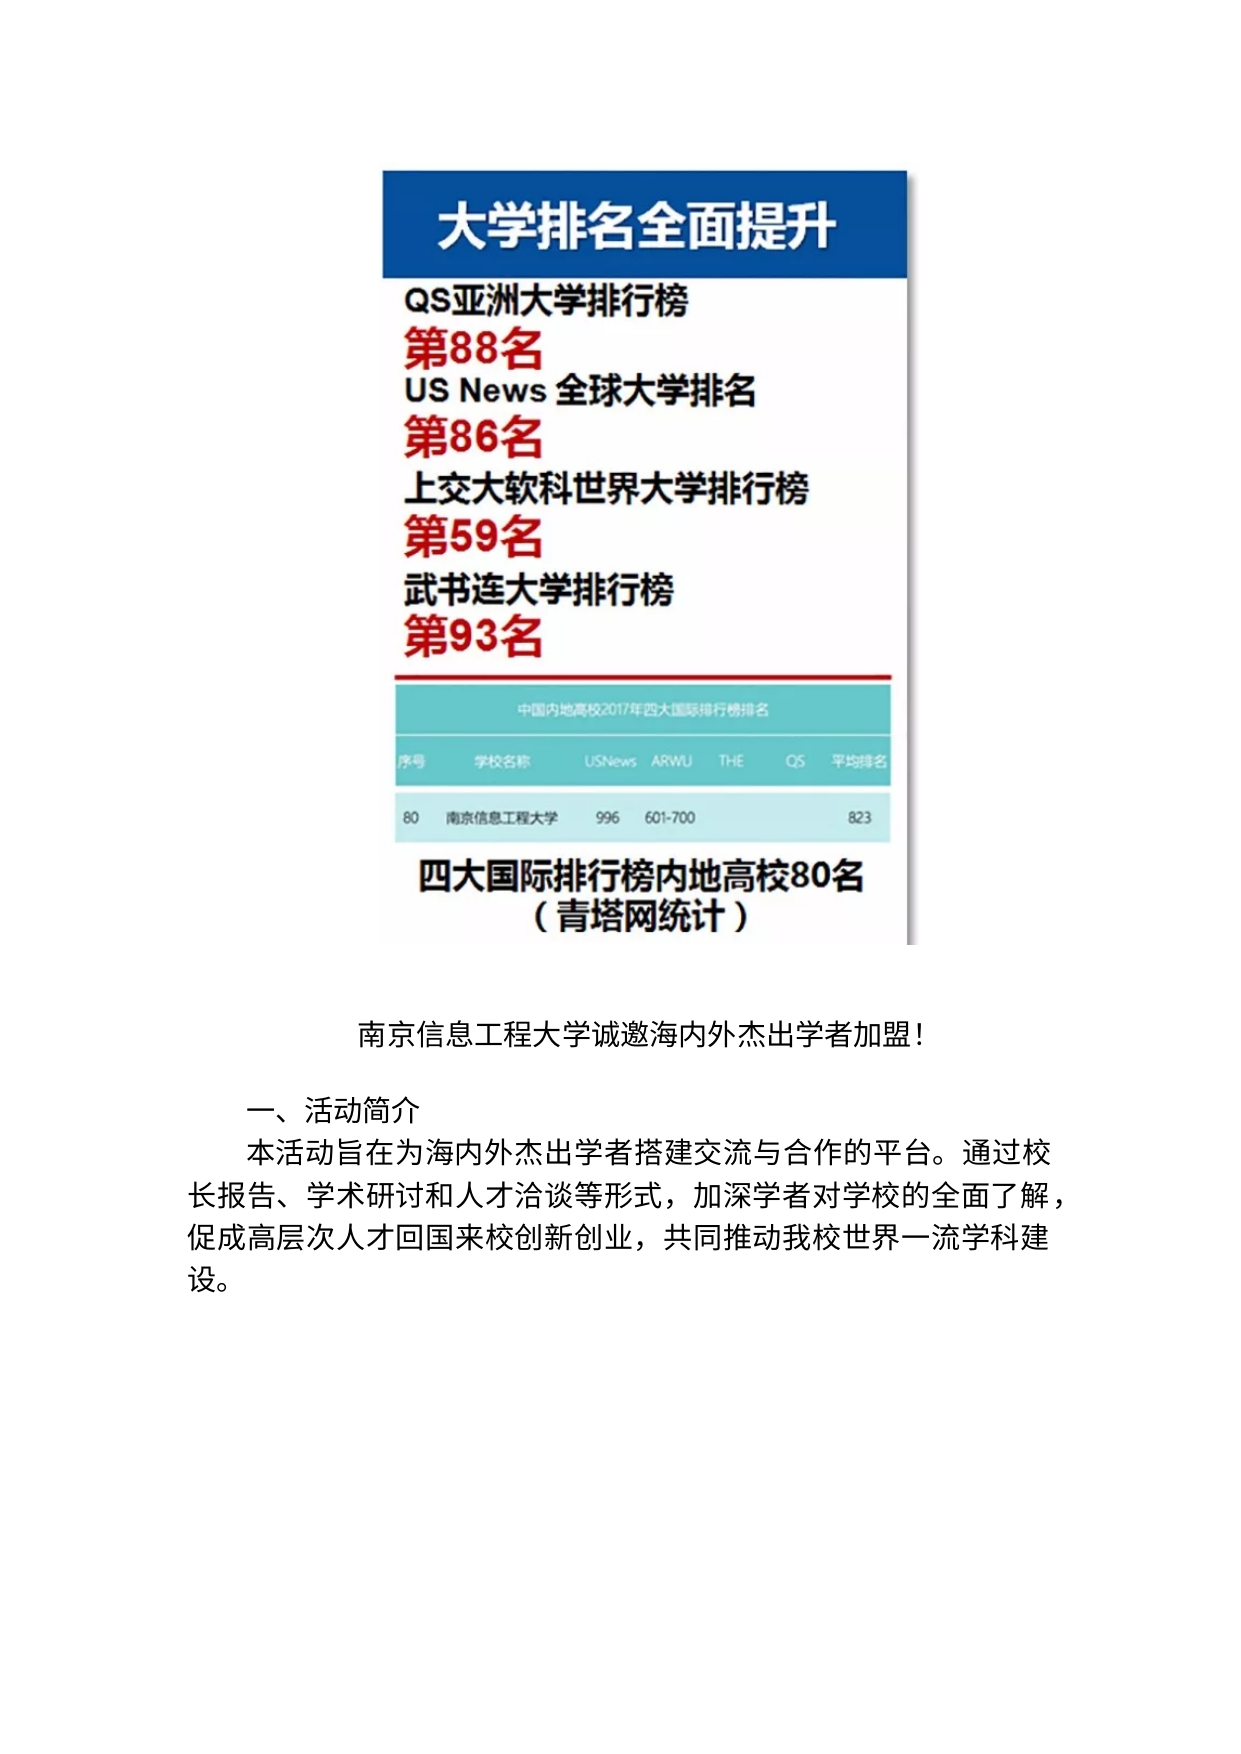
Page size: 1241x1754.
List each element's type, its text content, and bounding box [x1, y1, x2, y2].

text 南京信息工程大学诚邀海内外杰出学者加盟！ [187, 1012, 1053, 1054]
picture [378, 162, 920, 945]
text 本活动旨在为海内外杰出学者搭建交流与合作的平台。通过校长报告、学术研讨和人才洽谈等形式，加深学者对学校的全面了解，促成高层次人才回国来校创新创业，共同推动我校世界一流学科建设。 [187, 1130, 1053, 1299]
text 一、活动简介 [187, 1088, 1053, 1130]
